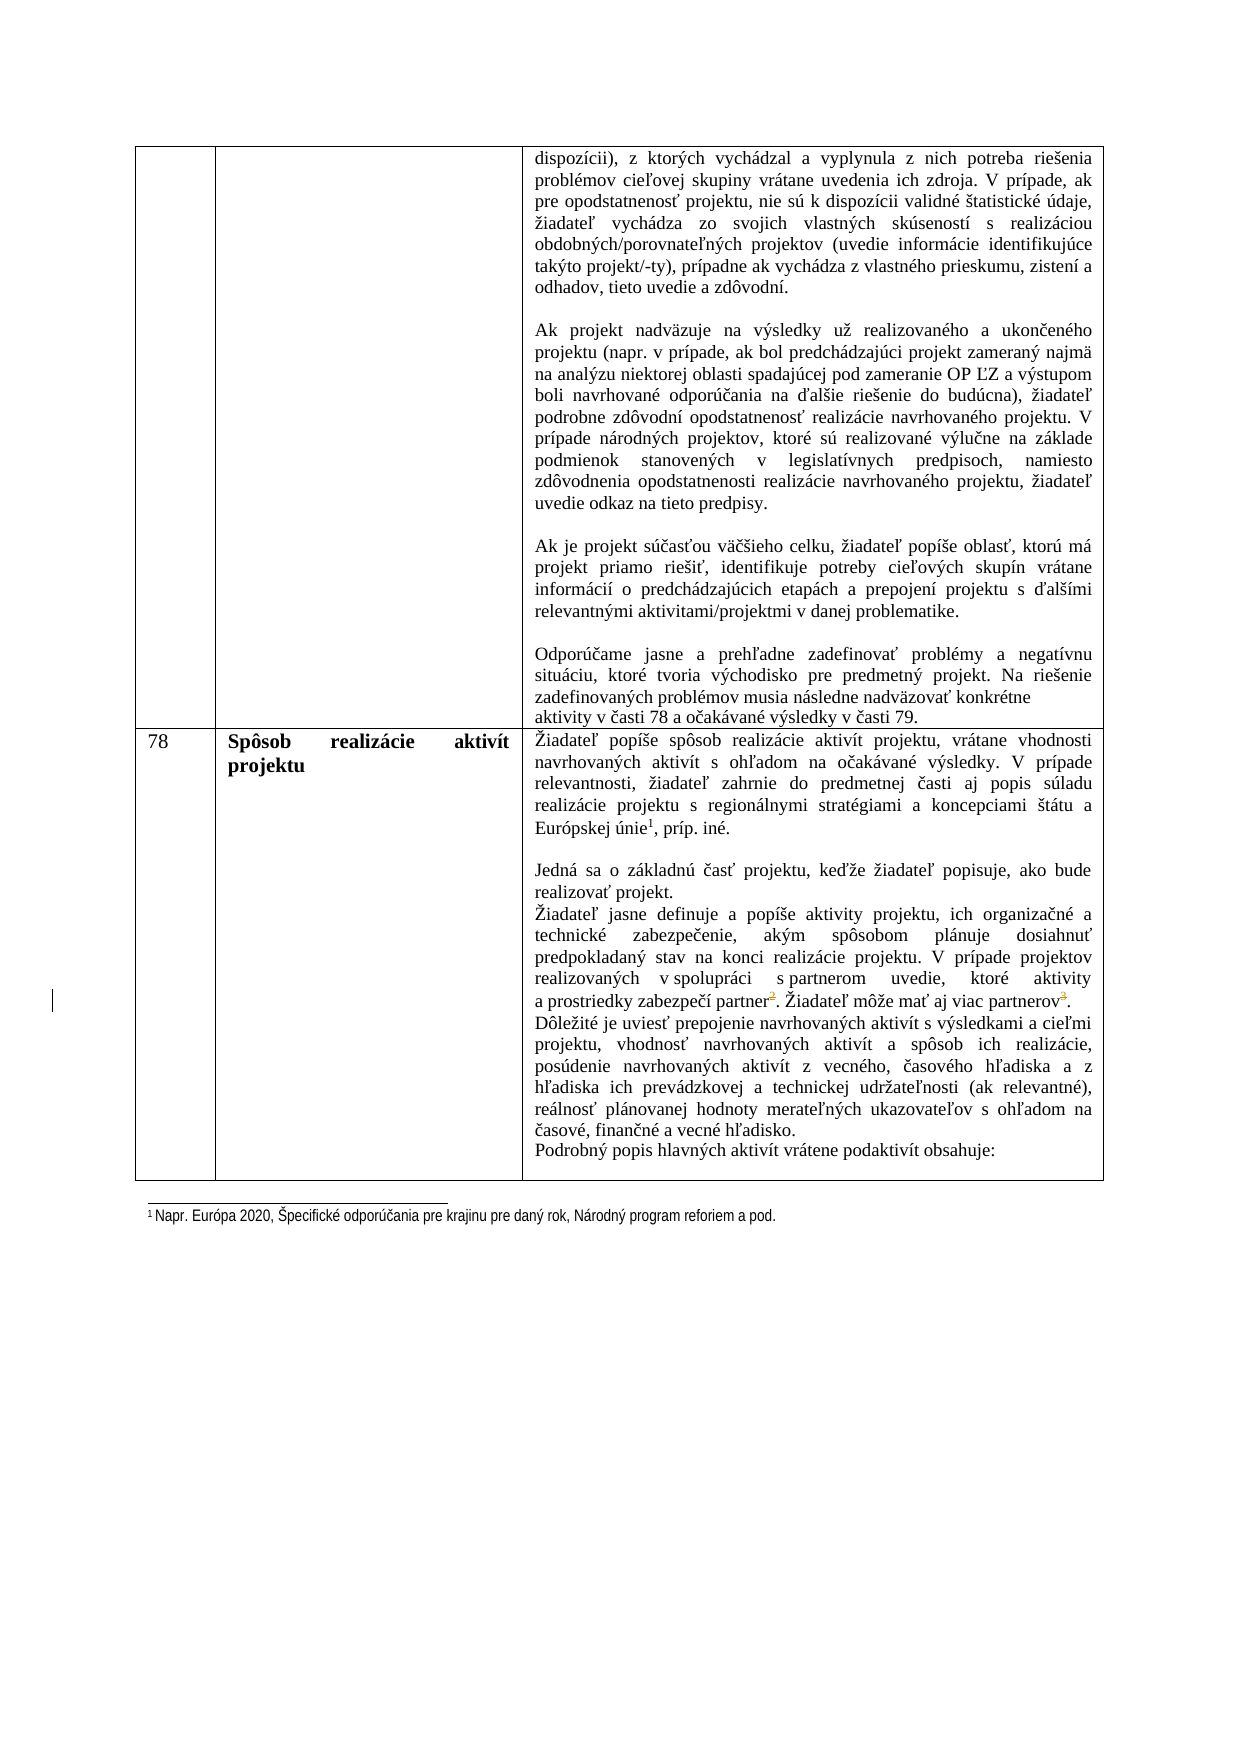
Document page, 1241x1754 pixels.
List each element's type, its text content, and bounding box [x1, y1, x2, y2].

table_header [136, 147, 215, 728]
table_cell 78 [136, 729, 215, 1180]
table_header [216, 147, 522, 728]
table_cell Žiadateľ popíše spôsob realizácie aktivít projektu, vrátane vhodnosti navrhovaných aktivít s ohľadom na očakávané výsledky. V prípade relevantnosti, žiadateľ zahrnie do predmetnej časti aj popis súladu realizácie projektu s regionálnymi stratégiami a koncepciami štátu a Európskej únie1, príp. iné. Jedná sa o základnú časť projektu, keďže žiadateľ popisuje, ako bude realizovať projekt. Žiadateľ jasne definuje a popíše aktivity projektu, ich organizačné a technické zabezpečenie, akým spôsobom plánuje dosiahnuť predpokladaný stav na konci realizácie projektu. V prípade projektov realizovaných v spolupráci s partnerom uvedie, ktoré aktivity a prostriedky zabezpečí partner. Žiadateľ môže mať aj viac partnerov. Dôležité je uviesť prepojenie navrhovaných aktivít s výsledkami a cieľmi projektu, vhodnosť navrhovaných aktivít a spôsob ich realizácie, posúdenie navrhovaných aktivít z vecného, časového hľadiska a z hľadiska ich prevádzkovej a technickej udržateľnosti (ak relevantné), reálnosť plánovanej hodnoty merateľných ukazovateľov s ohľadom na časové, finančné a vecné hľadisko. Podrobný popis hlavných aktivít vrátene podaktivít obsahuje: [523, 729, 1103, 1180]
table_cell Spôsob realizácie aktivít projektu [216, 729, 522, 1180]
table_header dispozícii), z ktorých vychádzal a vyplynula z nich potreba riešenia problémov cieľovej skupiny vrátane uvedenia ich zdroja. V prípade, ak pre opodstatnenosť projektu, nie sú k dispozícii validné štatistické údaje, žiadateľ vychádza zo svojich vlastných skúseností s realizáciou obdobných/porovnateľných projektov (uvedie informácie identifikujúce takýto projekt/-ty), prípadne ak vychádza z vlastného prieskumu, zistení a odhadov, tieto uvedie a zdôvodní. Ak projekt nadväzuje na výsledky už realizovaného a ukončeného projektu (napr. v prípade, ak bol predchádzajúci projekt zameraný najmä na analýzu niektorej oblasti spadajúcej pod zameranie OP ĽZ a výstupom boli navrhované odporúčania na ďalšie riešenie do budúcna), žiadateľ podrobne zdôvodní opodstatnenosť realizácie navrhovaného projektu. V prípade národných projektov, ktoré sú realizované výlučne na základe podmienok stanovených v legislatívnych predpisoch, namiesto zdôvodnenia opodstatnenosti realizácie navrhovaného projektu, žiadateľ uvedie odkaz na tieto predpisy. Ak je projekt súčasťou väčšieho celku, žiadateľ popíše oblasť, ktorú má projekt priamo riešiť, identifikuje potreby cieľových skupín vrátane informácií o predchádzajúcich etapách a prepojení projektu s ďalšími relevantnými aktivitami/projektmi v danej problematike. Odporúčame jasne a prehľadne zadefinovať problémy a negatívnu situáciu, ktoré tvoria východisko pre predmetný projekt. Na riešenie zadefinovaných problémov musia následne nadväzovať konkrétne aktivity v časti 78 a očakávané výsledky v časti 79. [523, 147, 1103, 728]
text 1 Napr. Európa 2020, Špecifické odporúčania pre krajinu pre daný rok, Národný program reforiem a pod. [147, 1206, 1163, 1225]
